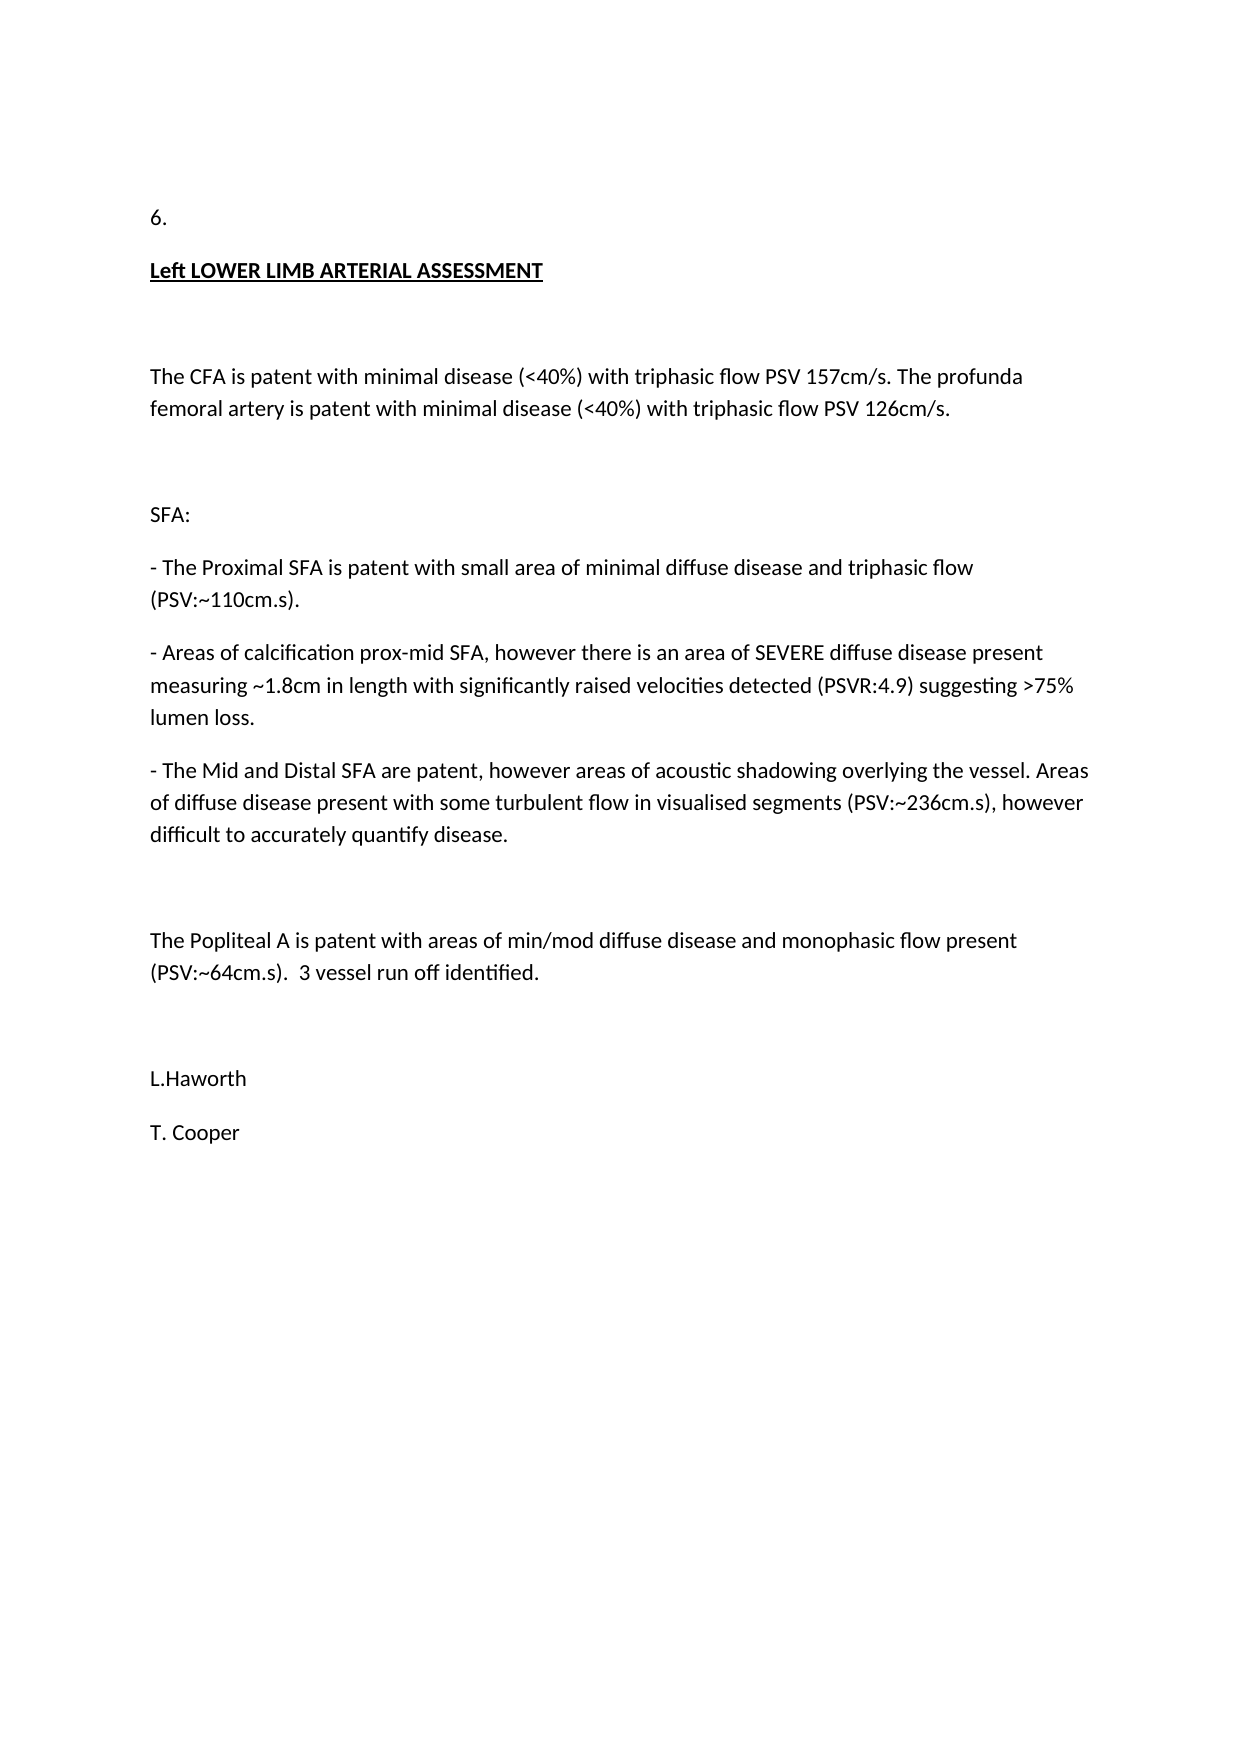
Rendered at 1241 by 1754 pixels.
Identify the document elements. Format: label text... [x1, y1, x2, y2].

text - The Proximal SFA is patent with small area of minimal diffuse disease and triphasic flow (PSV:~110cm.s). [150, 553, 1090, 613]
text L.Haworth [150, 1064, 1090, 1093]
text The Popliteal A is patent with areas of min/mod diffuse disease and monophasic flow present (PSV:~64cm.s). 3 vessel run off identified. [150, 926, 1090, 987]
text The CFA is patent with minimal disease (<40%) with triphasic flow PSV 157cm/s. The profunda femoral artery is patent with minimal disease (<40%) with triphasic flow PSV 126cm/s. [150, 362, 1090, 422]
text SFA: [150, 500, 1090, 528]
text - The Mid and Distal SFA are patent, however areas of acoustic shadowing overlying the vessel. Areas of diffuse disease present with some turbulent flow in visualised segments (PSV:~236cm.s), however difficult to accurately quantify disease. [150, 756, 1090, 848]
text - Areas of calcification prox-mid SFA, however there is an area of SEVERE diffuse disease present measuring ~1.8cm in length with significantly raised velocities detected (PSVR:4.9) suggesting >75% lumen loss. [150, 638, 1090, 731]
text 6. [150, 203, 1090, 231]
text Left LOWER LIMB ARTERIAL ASSESSMENT [150, 256, 1090, 284]
text T. Cooper [150, 1118, 1090, 1146]
